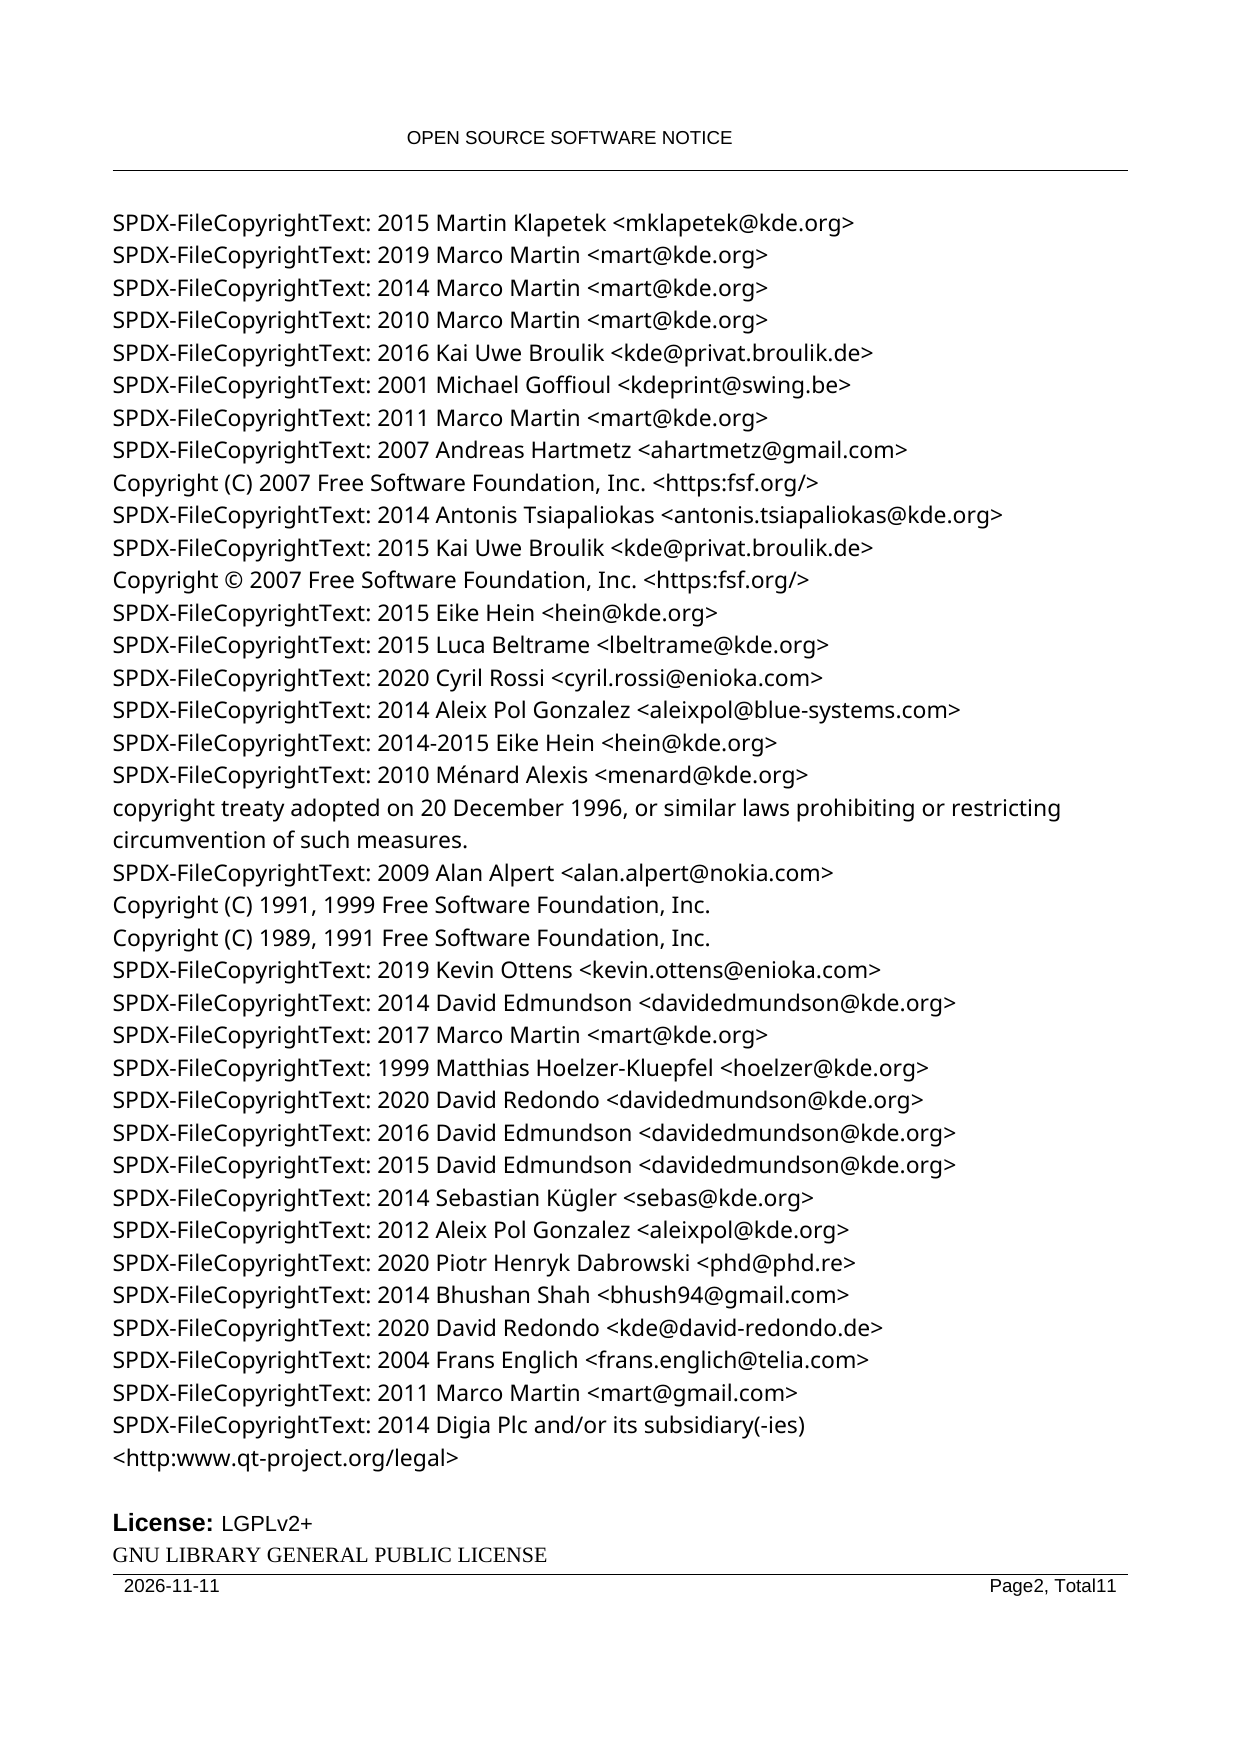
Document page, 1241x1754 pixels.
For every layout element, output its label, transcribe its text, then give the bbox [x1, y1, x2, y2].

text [112, 206, 1128, 1506]
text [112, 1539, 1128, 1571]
text License: LGPLv2+ [112, 1506, 1128, 1539]
